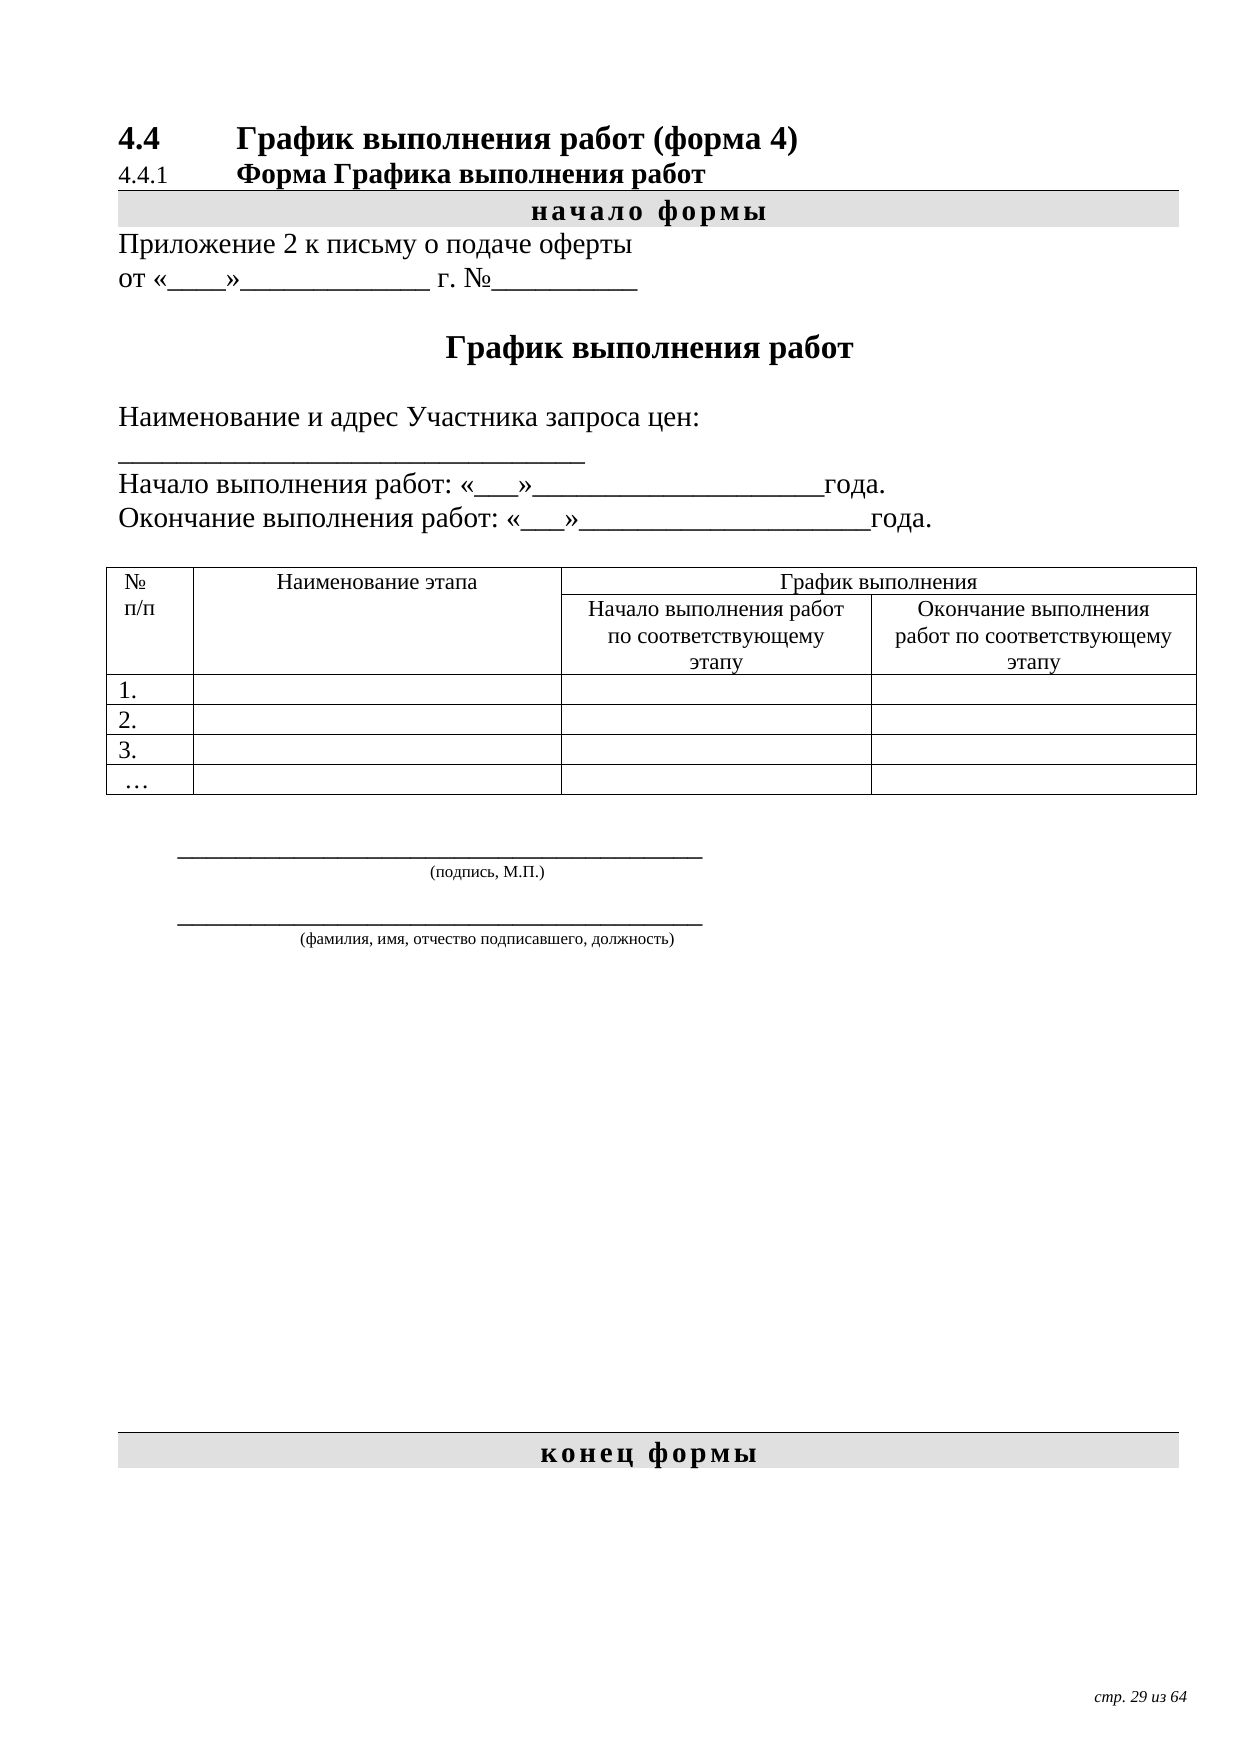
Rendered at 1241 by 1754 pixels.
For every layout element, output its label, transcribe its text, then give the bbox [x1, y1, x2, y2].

table_cell [872, 705, 1196, 734]
table_cell [562, 675, 871, 704]
table_cell Окончание выполнения работ по соответствующему этапу [872, 595, 1196, 674]
text ________________________________ [118, 433, 1181, 466]
text Наименование и адрес Участника запроса цен: [118, 399, 1181, 433]
table_cell Начало выполнения работ по соответствующему этапу [562, 595, 871, 674]
text График выполнения работ [118, 327, 1181, 366]
text Форма Графика выполнения работ [118, 156, 1181, 190]
table_cell [872, 675, 1196, 704]
table_cell [562, 765, 871, 793]
text (фамилия, имя, отчество подписавшего, должность) [118, 929, 797, 962]
table_cell [194, 705, 561, 734]
table_cell [194, 765, 561, 793]
table_header График выполнения [562, 568, 1196, 594]
table_cell … [107, 765, 193, 793]
table_cell [107, 735, 193, 764]
subtitle График выполнения работ (форма 4) [118, 118, 1181, 156]
text Окончание выполнения работ: «___»____________________года. [118, 500, 1181, 533]
table_cell [107, 675, 193, 704]
text конец формы [118, 1433, 1179, 1468]
table_cell [194, 735, 561, 764]
text Начало выполнения работ: «___»____________________года. [118, 466, 1181, 500]
table_header Наименование этапа [194, 568, 561, 674]
text (подпись, М.П.) [118, 862, 797, 895]
text ____________________________________ [118, 828, 1181, 862]
text ____________________________________ [118, 895, 1181, 929]
text Приложение 2 к письму о подаче оферты от «____»_____________ г. №__________ [118, 227, 1181, 294]
table_header № п/п [107, 568, 193, 674]
table_cell [872, 735, 1196, 764]
text начало формы [118, 191, 1179, 227]
table_cell [107, 705, 193, 734]
table_cell [872, 765, 1196, 793]
table_cell [562, 705, 871, 734]
table_cell [562, 735, 871, 764]
table_cell [194, 675, 561, 704]
